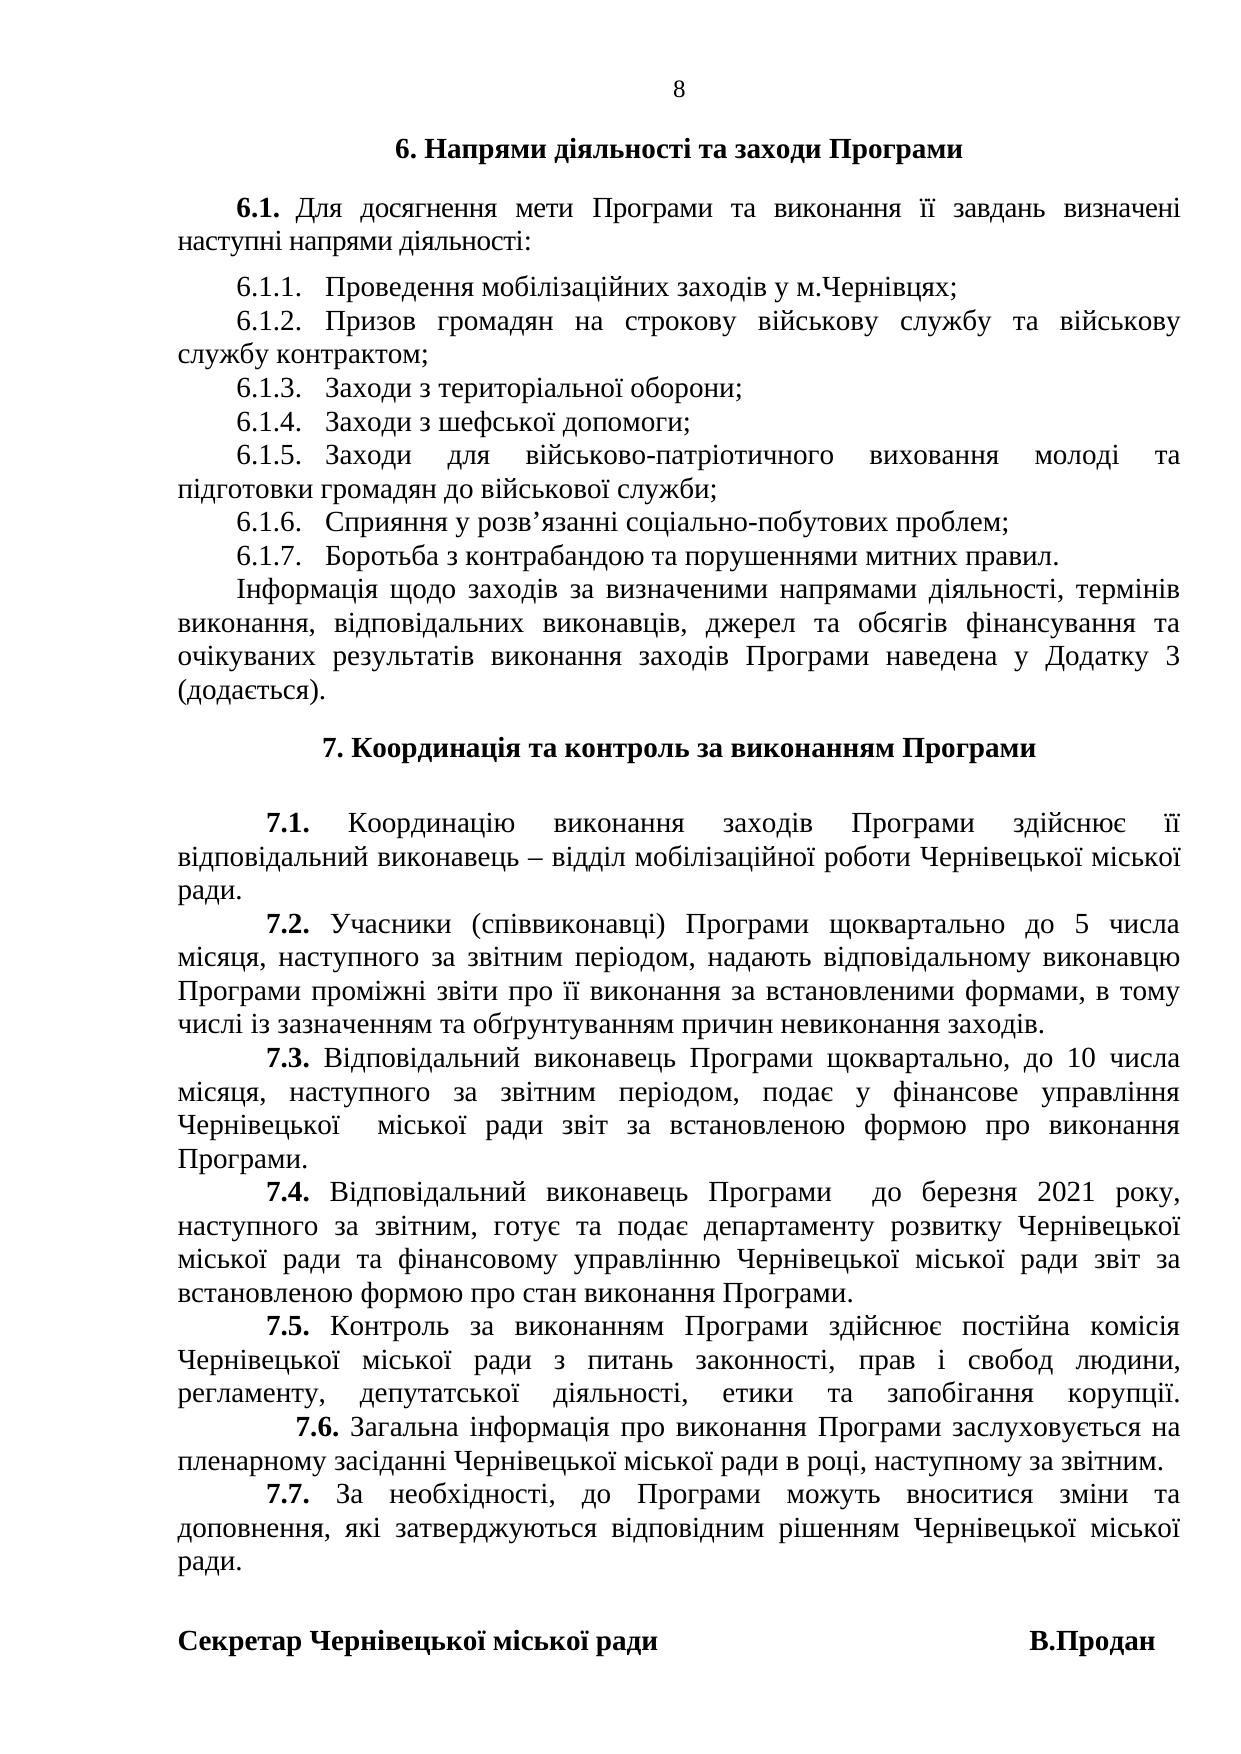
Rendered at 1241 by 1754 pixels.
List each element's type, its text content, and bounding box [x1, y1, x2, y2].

text 7.2. Учасники (співвиконавці) Програми щоквартально до 5 числа місяця, наступного за звітним періодом, надають відповідальному виконавцю Програми проміжні звіти про її виконання за встановленими формами, в тому числі із зазначенням та обґрунтуванням причин невиконання заходів. [177, 906, 1181, 1040]
text 7. Координація та контроль за виконанням Програми [177, 731, 1181, 764]
list Сприяння у розв’язанні соціально-побутових проблем; [177, 504, 1181, 538]
text Інформація щодо заходів за визначеними напрямами діяльності, термінів виконання, відповідальних виконавців, джерел та обсягів фінансування та очікуваних результатів виконання заходів Програми наведена у Додатку 3 (додається). [177, 571, 1181, 706]
list 6. Напрями діяльності та заходи Програми [177, 131, 1181, 165]
list Заходи з шефської допомоги; [177, 404, 1181, 437]
table_header В.Продан [783, 1623, 1167, 1656]
list Боротьба з контрабандою та порушеннями митних правил. [177, 538, 1181, 571]
list Призов громадян на строкову військову службу та військову службу контрактом; [177, 303, 1181, 370]
text 7.5. Контроль за виконанням Програми здійснює постійна комісія Чернівецької міської ради з питань законності, прав і свобод людини, регламенту, депутатської діяльності, етики та запобігання корупції. 7.6. Загальна інформація про виконання Програми заслуховується на пленарному засіданні Чернівецької міської ради в році, наступному за звітним. [177, 1308, 1181, 1376]
text 7.3. Відповідальний виконавець Програми щоквартально, до 10 числа місяця, наступного за звітним періодом, подає у фінансове управління Чернівецької міської ради звіт за встановленою формою про виконання Програми. [177, 1040, 1181, 1174]
list Проведення мобілізаційних заходів у м.Чернівцях; [177, 269, 1181, 303]
text 7.4. Відповідальний виконавець Програми до березня 2021 року, наступного за звітним, готує та подає департаменту розвитку Чернівецької міської ради та фінансовому управлінню Чернівецької міської ради звіт за встановленою формою про стан виконання Програми. [177, 1174, 1181, 1308]
list Для досягнення мети Програми та виконання її завдань визначені наступні напрями діяльності: [177, 190, 1181, 257]
table_header Секретар Чернівецької міської ради [166, 1623, 783, 1656]
list Заходи для військово-патріотичного виховання молоді та підготовки громадян до військової служби; [177, 437, 1181, 504]
text 7.5. Контроль за виконанням Програми здійснює постійна комісія Чернівецької міської ради з питань законності, прав і свобод людини, регламенту, депутатської діяльності, етики та запобігання корупції. 7.6. Загальна інформація про виконання Програми заслуховується на пленарному засіданні Чернівецької міської ради в році, наступному за звітним. [177, 1409, 1181, 1476]
text 7.7. За необхідності, до Програми можуть вноситися зміни та доповнення, які затверджуються відповідним рішенням Чернівецької міської ради. [177, 1476, 1181, 1577]
text 7.1. Координацію виконання заходів Програми здійснює її відповідальний виконавець – відділ мобілізаційної роботи Чернівецької міської ради. [177, 805, 1181, 906]
list Заходи з територіальної оборони; [177, 370, 1181, 404]
